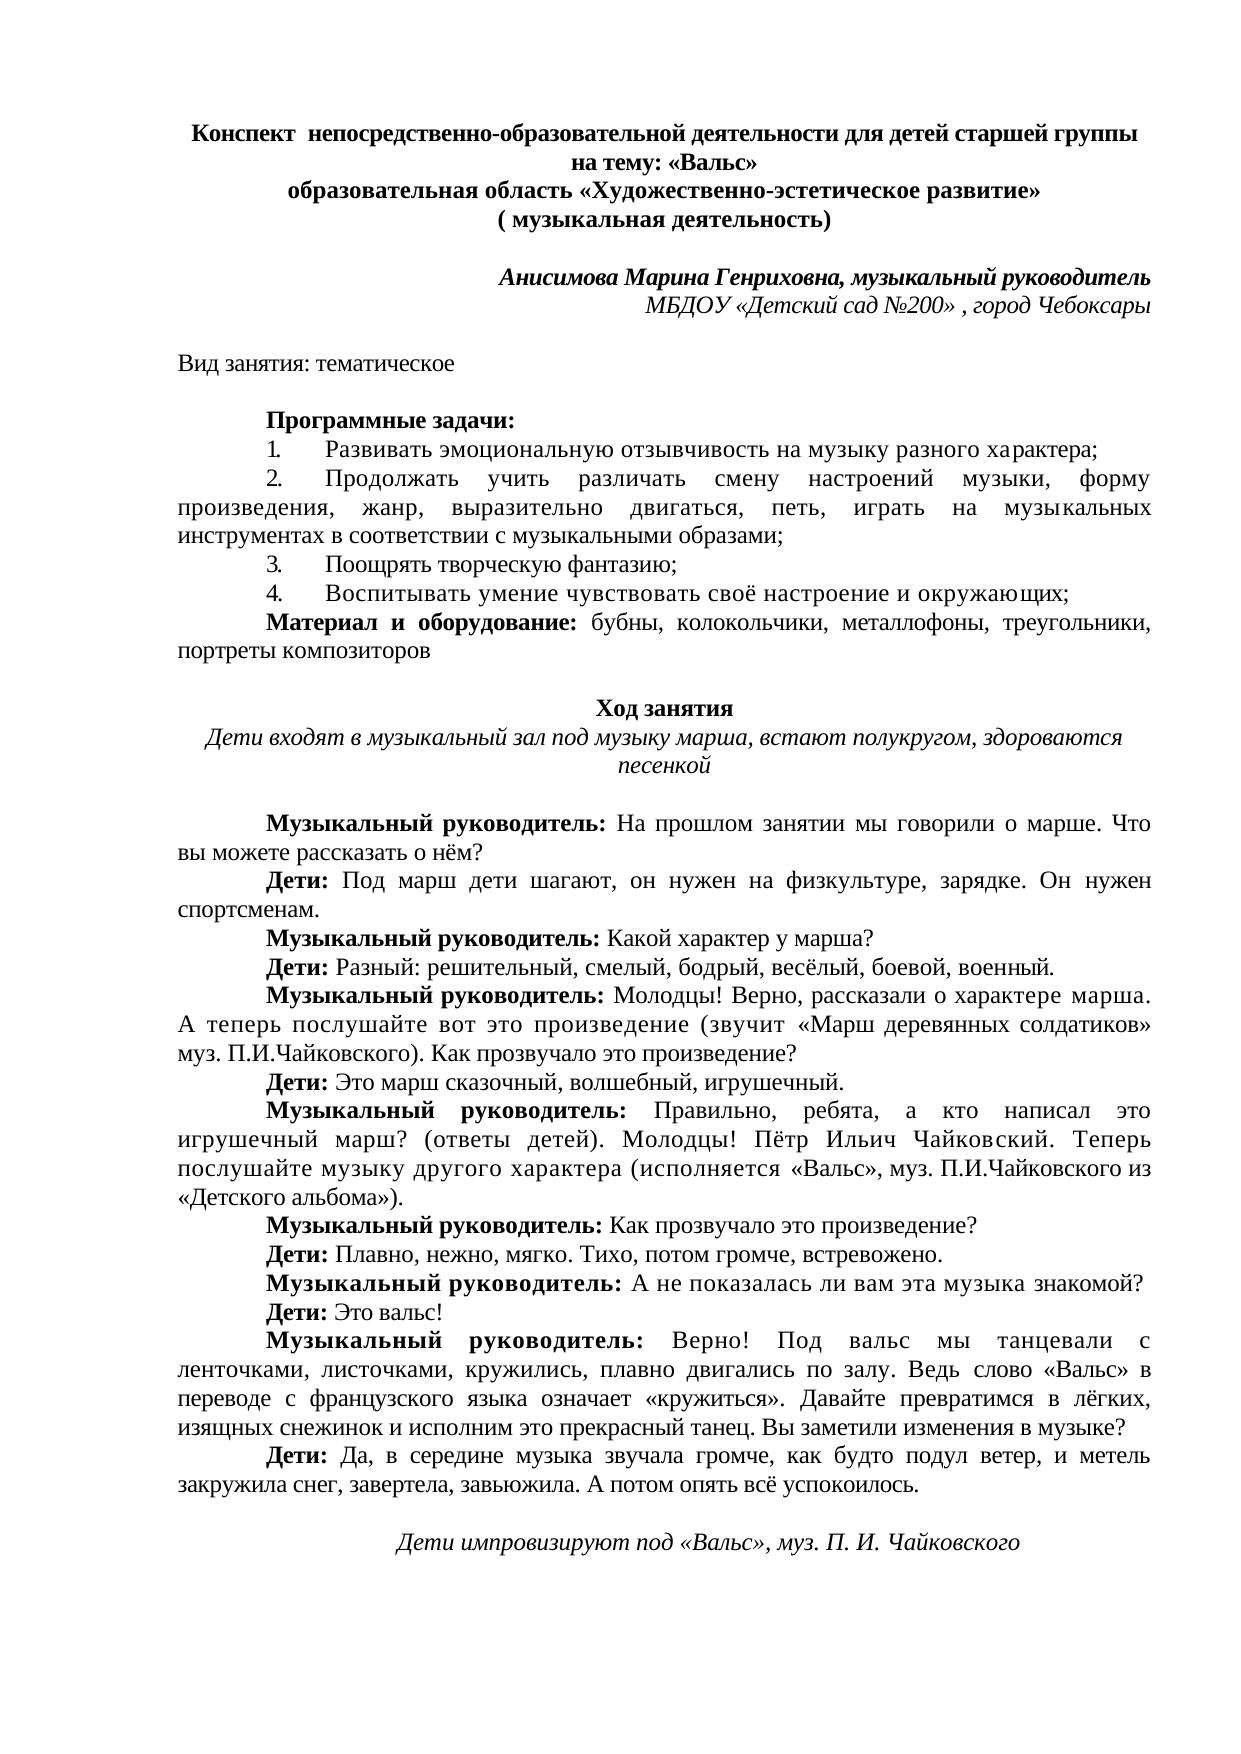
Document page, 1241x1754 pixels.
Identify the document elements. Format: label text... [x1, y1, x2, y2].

text Музыкальный руководитель: Как прозвучало это произведение? [177, 1211, 1152, 1239]
text Дети входят в музыкальный зал под музыку марша, встают полукругом, здороваются песенкой [177, 722, 1152, 779]
text Конспект непосредственно-образовательной деятельности для детей старшей группы на тему: «Вальс» [177, 118, 1152, 176]
text Дети: Это вальс! [177, 1297, 1152, 1326]
text Музыкальный руководитель: Молодцы! Верно, рассказали о характере марша. А теперь послушайте вот это произведение (звучит «Марш деревянных солдатиков» муз. П.И.Чайковского). Как прозвучало это произведение? [177, 981, 1152, 1067]
text Ход занятия [177, 693, 1152, 722]
text Дети: Плавно, нежно, мягко. Тихо, потом громче, встревожено. [177, 1239, 1152, 1268]
text ( музыкальная деятельность) [177, 204, 1152, 233]
text МБДОУ «Детский сад №200» , город Чебоксары [177, 291, 1152, 319]
text Дети: Да, в середине музыка звучала громче, как будто подул ветер, и метель закружила снег, завертела, завьюжила. А потом опять всё успокоилось. [177, 1441, 1152, 1498]
list Развивать эмоциональную отзывчивость на музыку разного характера; [177, 434, 1152, 463]
text Музыкальный руководитель: А не показалась ли вам эта музыка знакомой? [177, 1268, 1152, 1297]
text Музыкальный руководитель: Правильно, ребята, а кто написал это игрушечный марш? (ответы детей). Молодцы! Пётр Ильич Чайковский. Теперь послушайте музыку другого характера (исполняется «Вальс», муз. П.И.Чайковского из «Детского альбома»). [177, 1096, 1152, 1211]
text Вид занятия: тематическое [177, 348, 1152, 377]
text Дети: Это марш сказочный, волшебный, игрушечный. [177, 1067, 1152, 1096]
list Поощрять творческую фантазию; [177, 549, 1152, 578]
text Анисимова Марина Генриховна, музыкальный руководитель [177, 262, 1152, 291]
text Программные задачи: [177, 406, 1152, 434]
text Дети импровизируют под «Вальс», муз. П. И. Чайковского [177, 1527, 1152, 1556]
text Материал и оборудование: бубны, колокольчики, металлофоны, треугольники, портреты композиторов [177, 607, 1152, 664]
text Дети: Разный: решительный, смелый, бодрый, весёлый, боевой, военный. [177, 952, 1152, 981]
list Воспитывать умение чувствовать своё настроение и окружающих; [177, 578, 1152, 607]
text Музыкальный руководитель: Верно! Под вальс мы танцевали с ленточками, листочками, кружились, плавно двигались по залу. Ведь слово «Вальс» в переводе с французского языка означает «кружиться». Давайте превратимся в лёгких, изящных снежинок и исполним это прекрасный танец. Вы заметили изменения в музыке? [177, 1326, 1152, 1441]
list Продолжать учить различать смену настроений музыки, форму произведения, жанр, выразительно двигаться, петь, играть на музыкальных инструментах в соответствии с музыкальными образами; [177, 463, 1152, 549]
text Музыкальный руководитель: На прошлом занятии мы говорили о марше. Что вы можете рассказать о нём? [177, 808, 1152, 866]
text образовательная область «Художественно-эстетическое развитие» [177, 176, 1152, 204]
text Дети: Под марш дети шагают, он нужен на физкультуре, зарядке. Он нужен спортсменам. [177, 866, 1152, 923]
text Музыкальный руководитель: Какой характер у марша? [177, 923, 1152, 952]
